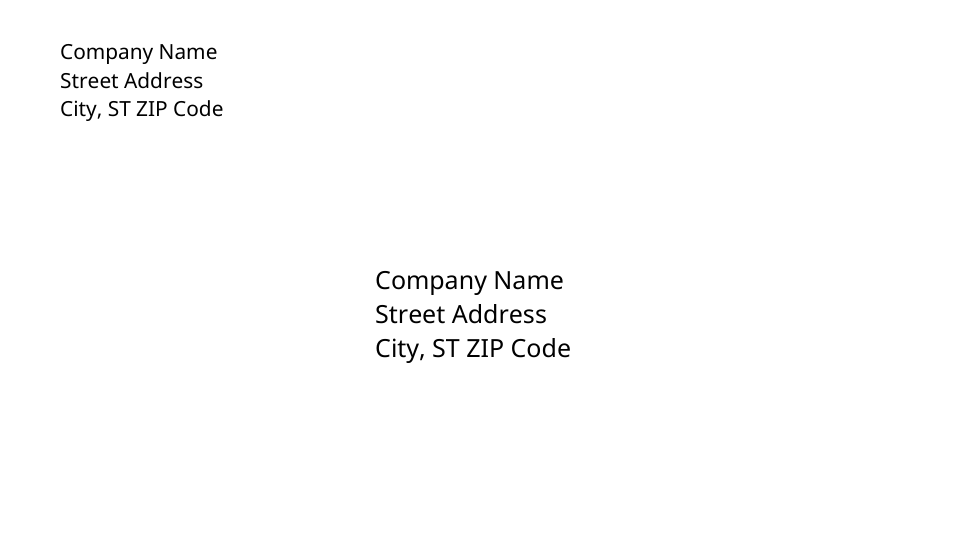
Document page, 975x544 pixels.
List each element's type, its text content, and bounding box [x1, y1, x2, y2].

text City, ST ZIP Code [375, 331, 900, 365]
text City, ST ZIP Code [60, 94, 900, 123]
text Street Address [60, 66, 900, 94]
text Company Name [375, 262, 900, 297]
text Street Address [375, 297, 900, 331]
text Company Name [60, 37, 900, 66]
